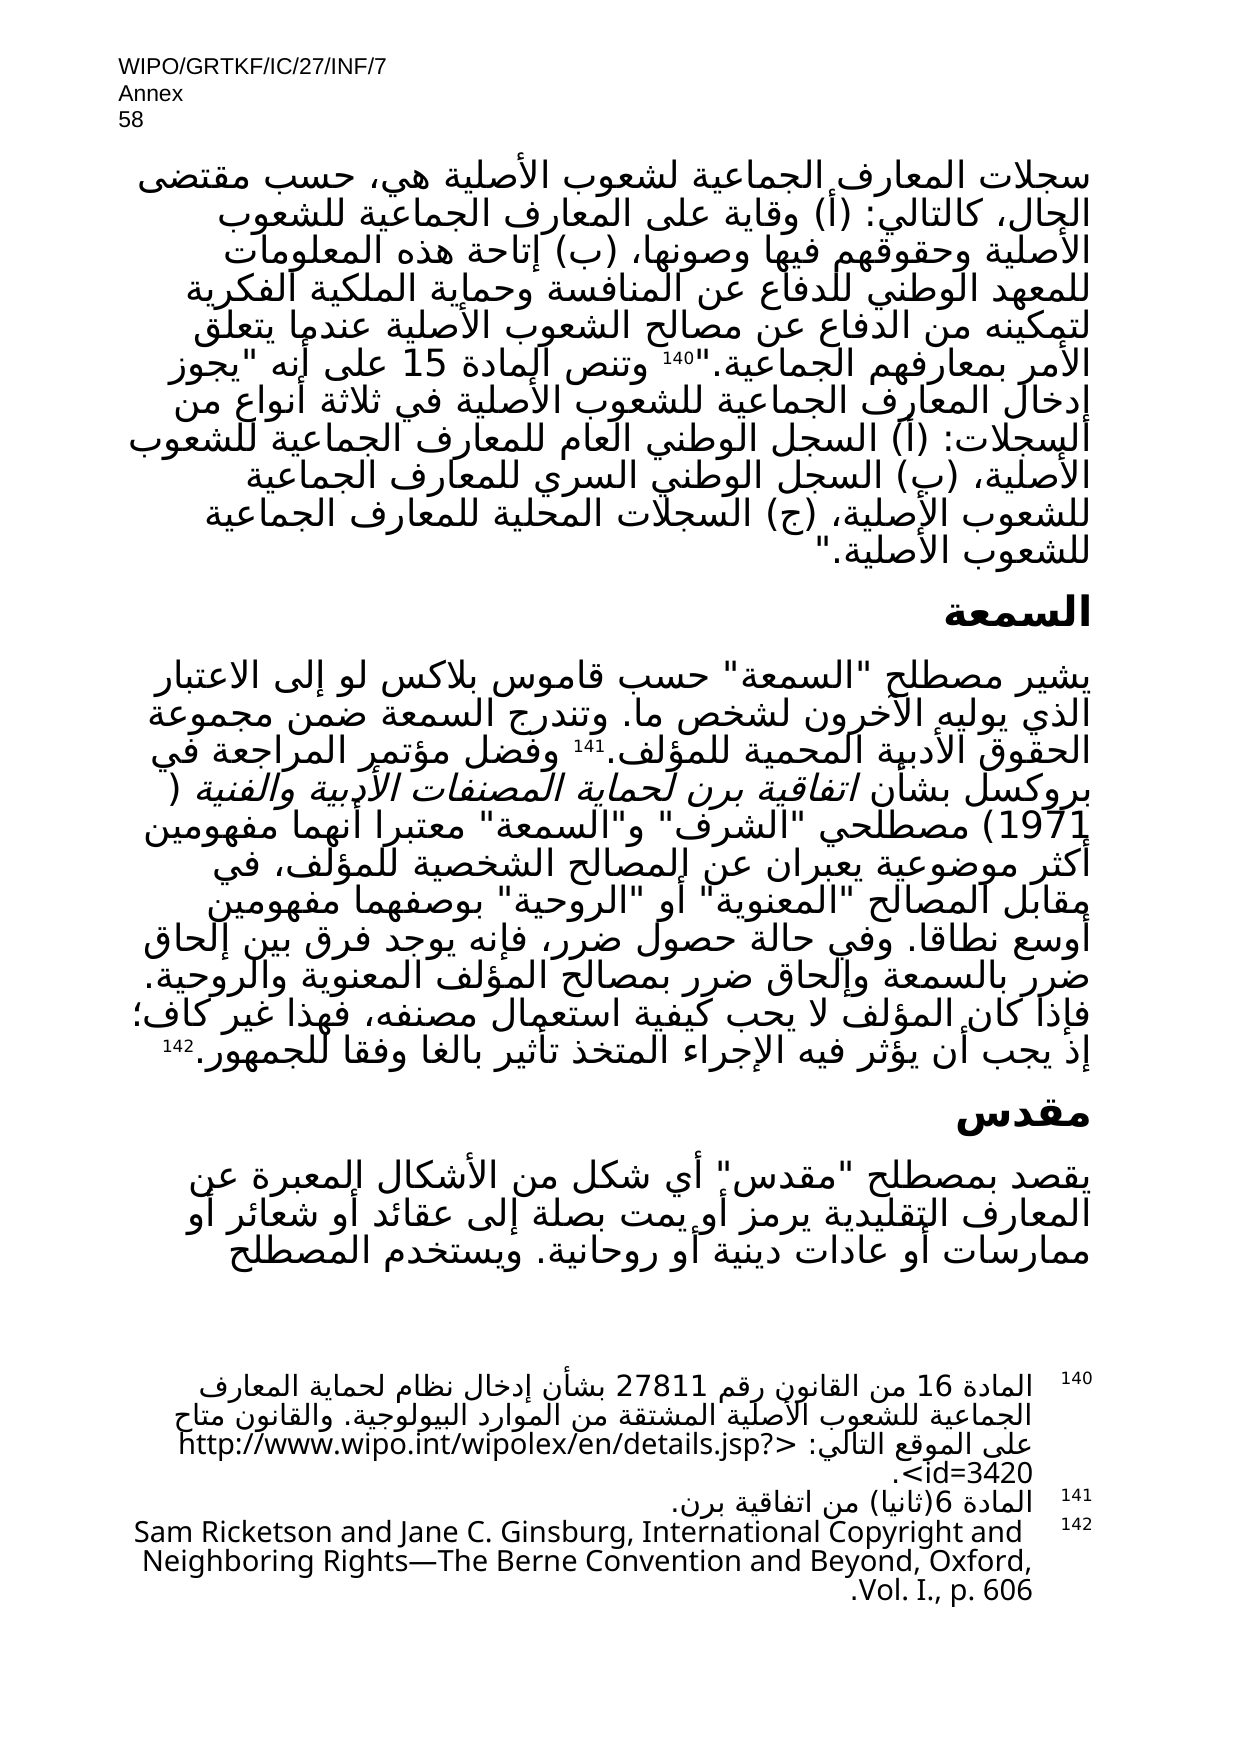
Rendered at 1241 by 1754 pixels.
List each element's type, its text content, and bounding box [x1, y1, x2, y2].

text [118, 1158, 1092, 1271]
text مقدس [118, 1096, 1092, 1133]
text يشير مصطلح "السمعة" حسب قاموس بلاكس لو إلى الاعتبار الذي يوليه الآخرون لشخص ما. وتندرج السمعة ضمن مجموعة الحقوق الأدبية المحمية للمؤلف. وفضل مؤتمر المراجعة في بروكسل بشأن اتفاقية برن لحماية المصنفات الأدبية والفنية (1971) مصطلحي "الشرف" و"السمعة" معتبرا أنهما مفهومين أكثر موضوعية يعبران عن المصالح الشخصية للمؤلف، في مقابل المصالح "المعنوية" أو "الروحية" بوصفهما مفهومين أوسع نطاقا. وفي حالة حصول ضرر، فإنه يوجد فرق بين إلحاق ضرر بالسمعة وإلحاق ضرر بمصالح المؤلف المعنوية والروحية. فإذا كان المؤلف لا يحب كيفية استعمال مصنفه، فهذا غير كاف؛ إذ يجب أن يؤثر فيه الإجراء المتخذ تأثير بالغا وفقا للجمهور. [118, 658, 1092, 1071]
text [118, 158, 1092, 571]
text السمعة [118, 596, 1092, 633]
